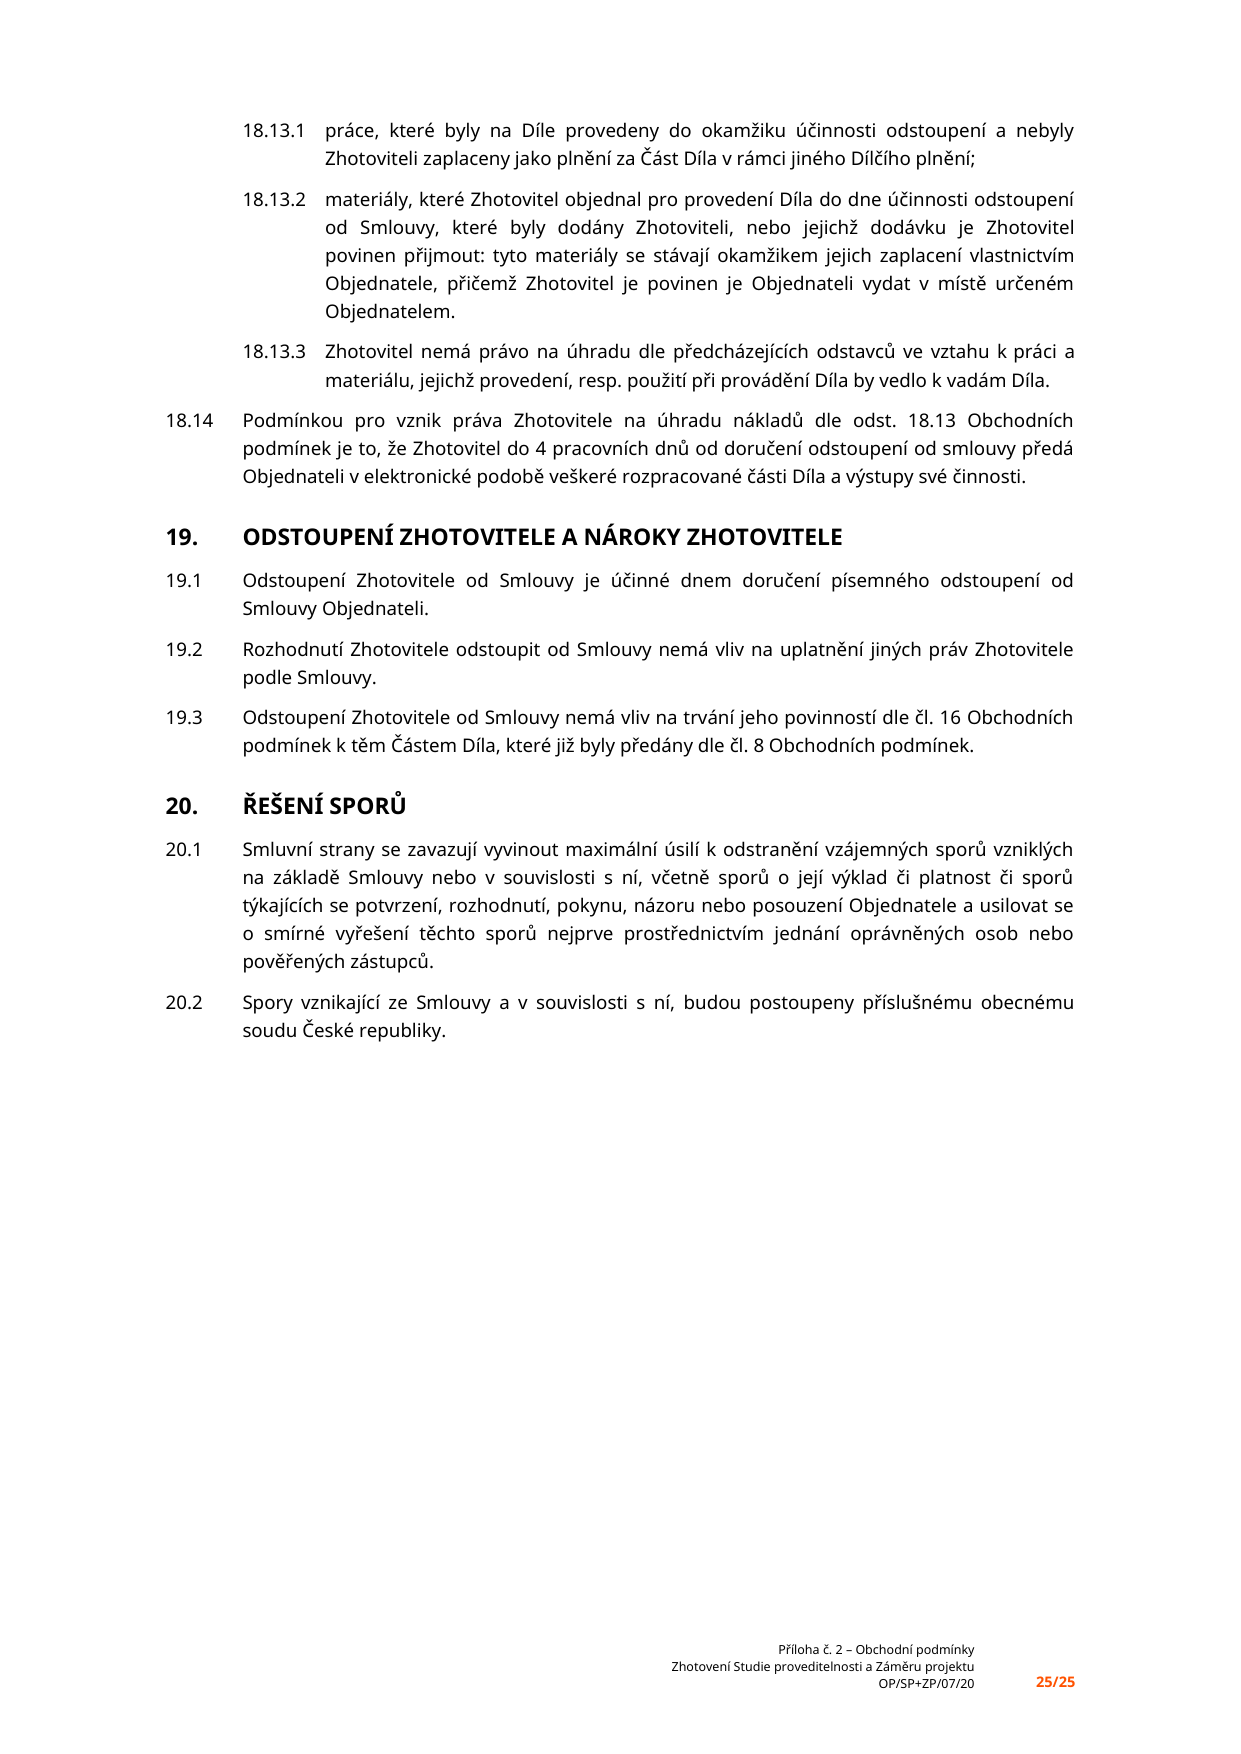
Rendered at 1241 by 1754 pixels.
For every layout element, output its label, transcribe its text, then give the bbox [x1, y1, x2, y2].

text ŘEŠENÍ SPORŮ [165, 790, 1075, 821]
text materiály, které Zhotovitel objednal pro provedení Díla do dne účinnosti odstoupení od Smlouvy, které byly dodány Zhotoviteli, nebo jejichž dodávku je Zhotovitel povinen přijmout: tyto materiály se stávají okamžikem jejich zaplacení vlastnictvím Objednatele, přičemž Zhotovitel je povinen je Objednateli vydat v místě určeném Objednatelem. [242, 186, 1075, 324]
text Odstoupení Zhotovitele od Smlouvy nemá vliv na trvání jeho povinností dle čl. 16 Obchodních podmínek k těm Částem Díla, které již byly předány dle čl. 8 Obchodních podmínek. [165, 704, 1075, 758]
text Rozhodnutí Zhotovitele odstoupit od Smlouvy nemá vliv na uplatnění jiných práv Zhotovitele podle Smlouvy. [165, 636, 1075, 689]
text práce, které byly na Díle provedeny do okamžiku účinnosti odstoupení a nebyly Zhotoviteli zaplaceny jako plnění za Část Díla v rámci jiného Dílčího plnění; [242, 118, 1075, 171]
text Odstoupení Zhotovitele od Smlouvy je účinné dnem doručení písemného odstoupení od Smlouvy Objednateli. [165, 567, 1075, 621]
text Zhotovitel nemá právo na úhradu dle předcházejících odstavců ve vztahu k práci a materiálu, jejichž provedení, resp. použití při provádění Díla by vedlo k vadám Díla. [242, 339, 1075, 392]
text Spory vznikající ze Smlouvy a v souvislosti s ní, budou postoupeny příslušnému obecnému soudu České republiky. [165, 989, 1075, 1043]
text ODSTOUPENÍ ZHOTOVITELE A NÁROKY ZHOTOVITELE [165, 521, 1075, 552]
text Smluvní strany se zavazují vyvinout maximální úsilí k odstranění vzájemných sporů vzniklých na základě Smlouvy nebo v souvislosti s ní, včetně sporů o její výklad či platnost či sporů týkajících se potvrzení, rozhodnutí, pokynu, názoru nebo posouzení Objednatele a usilovat se o smírné vyřešení těchto sporů nejprve prostřednictvím jednání oprávněných osob nebo pověřených zástupců. [165, 837, 1075, 974]
text Podmínkou pro vznik práva Zhotovitele na úhradu nákladů dle odst. 18.13 Obchodních podmínek je to, že Zhotovitel do 4 pracovních dnů od doručení odstoupení od smlouvy předá Objednateli v elektronické podobě veškeré rozpracované části Díla a výstupy své činnosti. [165, 407, 1075, 489]
